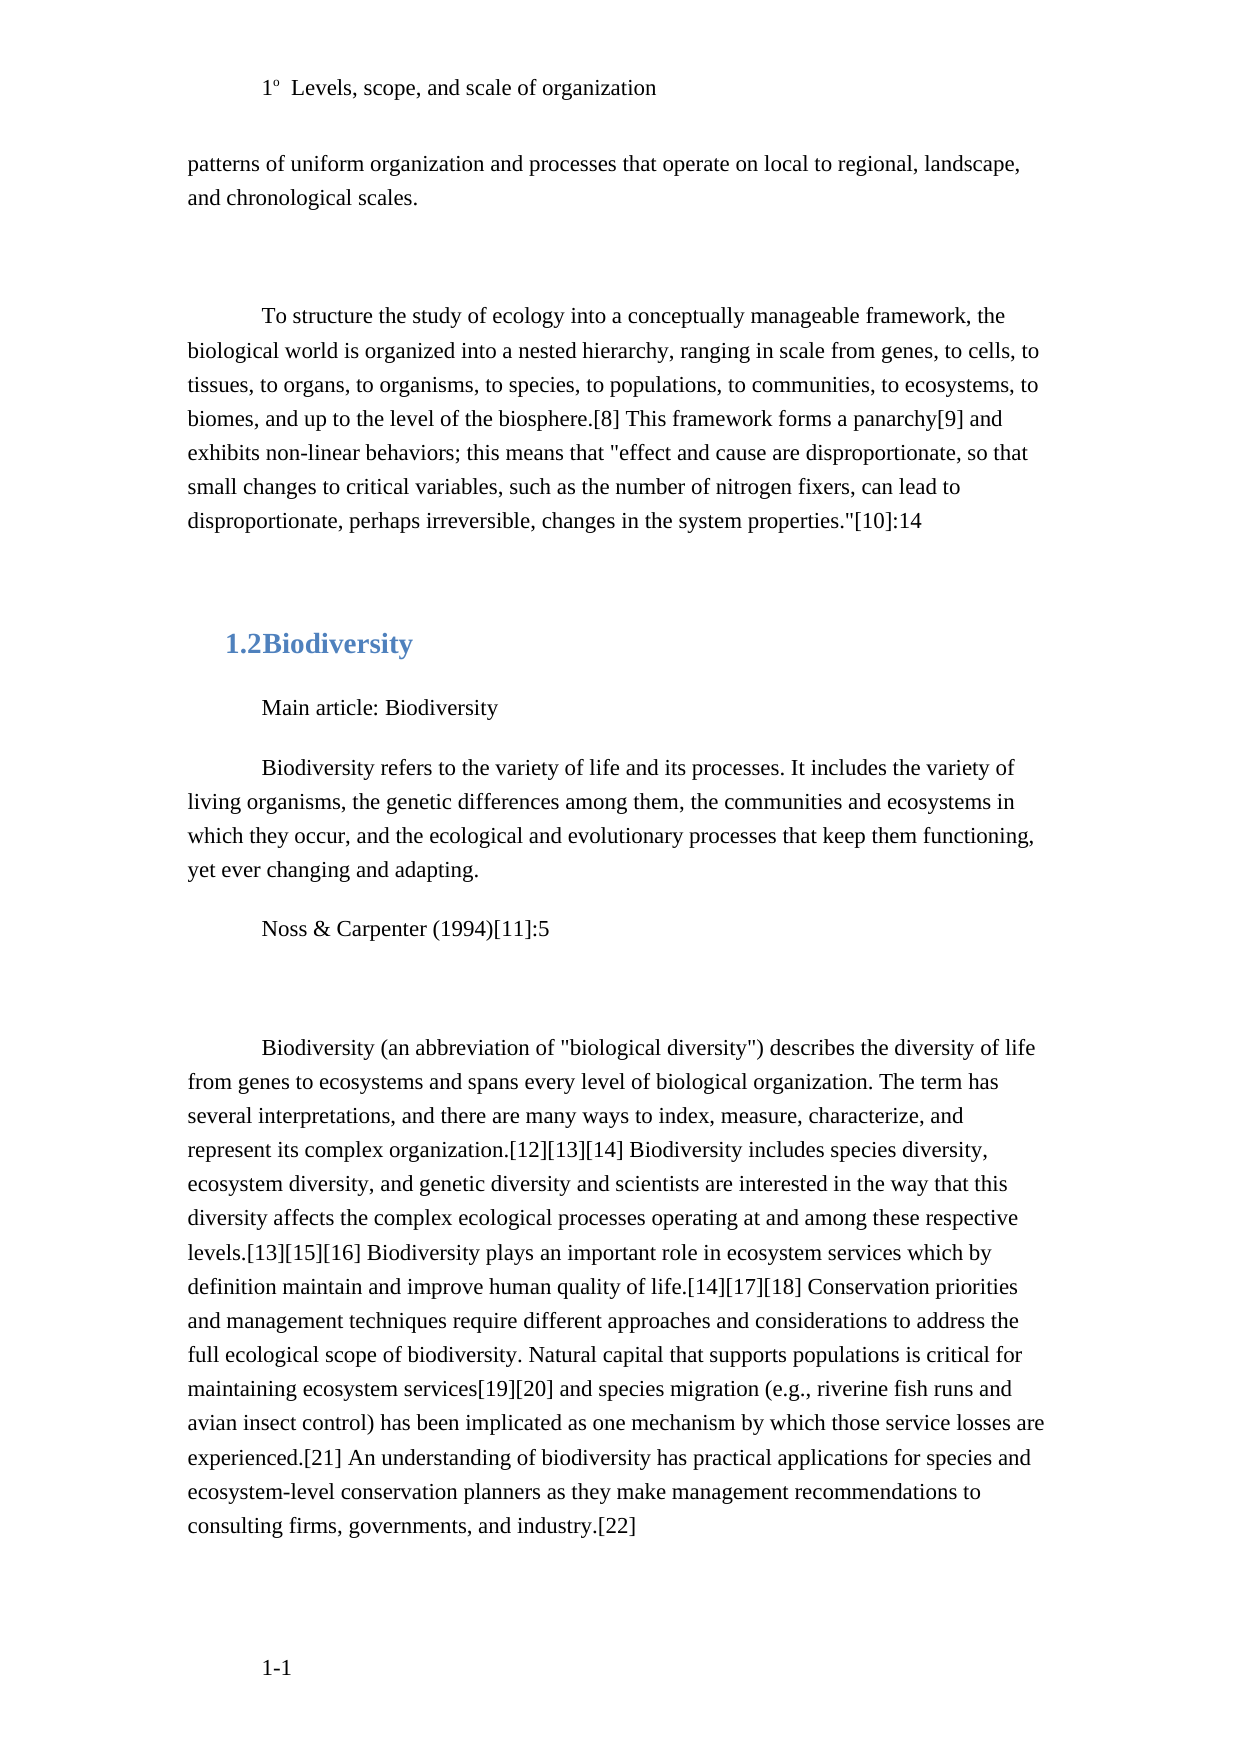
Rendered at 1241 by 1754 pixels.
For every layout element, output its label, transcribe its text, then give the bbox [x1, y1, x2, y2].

text Main article: Biodiversity [187, 694, 1053, 721]
text Noss & Carpenter (1994)[11]:5 [187, 915, 1053, 942]
text Biodiversity refers to the variety of life and its processes. It includes the variety of living organisms, the genetic differences among them, the communities and ecosystems in which they occur, and the ecological and evolutionary processes that keep them functioning, yet ever changing and adapting. [187, 753, 1053, 882]
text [187, 150, 1053, 211]
text To structure the study of ecology into a conceptually manageable framework, the biological world is organized into a nested hierarchy, ranging in scale from genes, to cells, to tissues, to organs, to organisms, to species, to populations, to communities, to ecosystems, to biomes, and up to the level of the biosphere.[8] This framework forms a panarchy[9] and exhibits non-linear behaviors; this means that "effect and cause are disproportionate, so that small changes to critical variables, such as the number of nitrogen fixers, can lead to disproportionate, perhaps irreversible, changes in the system properties."[10]:14 [187, 302, 1053, 534]
subtitle Biodiversity [225, 626, 1053, 659]
text Biodiversity (an abbreviation of "biological diversity") describes the diversity of life from genes to ecosystems and spans every level of biological organization. The term has several interpretations, and there are many ways to index, measure, characterize, and represent its complex organization.[12][13][14] Biodiversity includes species diversity, ecosystem diversity, and genetic diversity and scientists are interested in the way that this diversity affects the complex ecological processes operating at and among these respective levels.[13][15][16] Biodiversity plays an important role in ecosystem services which by definition maintain and improve human quality of life.[14][17][18] Conservation priorities and management techniques require different approaches and considerations to address the full ecological scope of biodiversity. Natural capital that supports populations is critical for maintaining ecosystem services[19][20] and species migration (e.g., riverine fish runs and avian insect control) has been implicated as one mechanism by which those service losses are experienced.[21] An understanding of biodiversity has practical applications for species and ecosystem-level conservation planners as they make management recommendations to consulting firms, governments, and industry.[22] [187, 1033, 1053, 1538]
